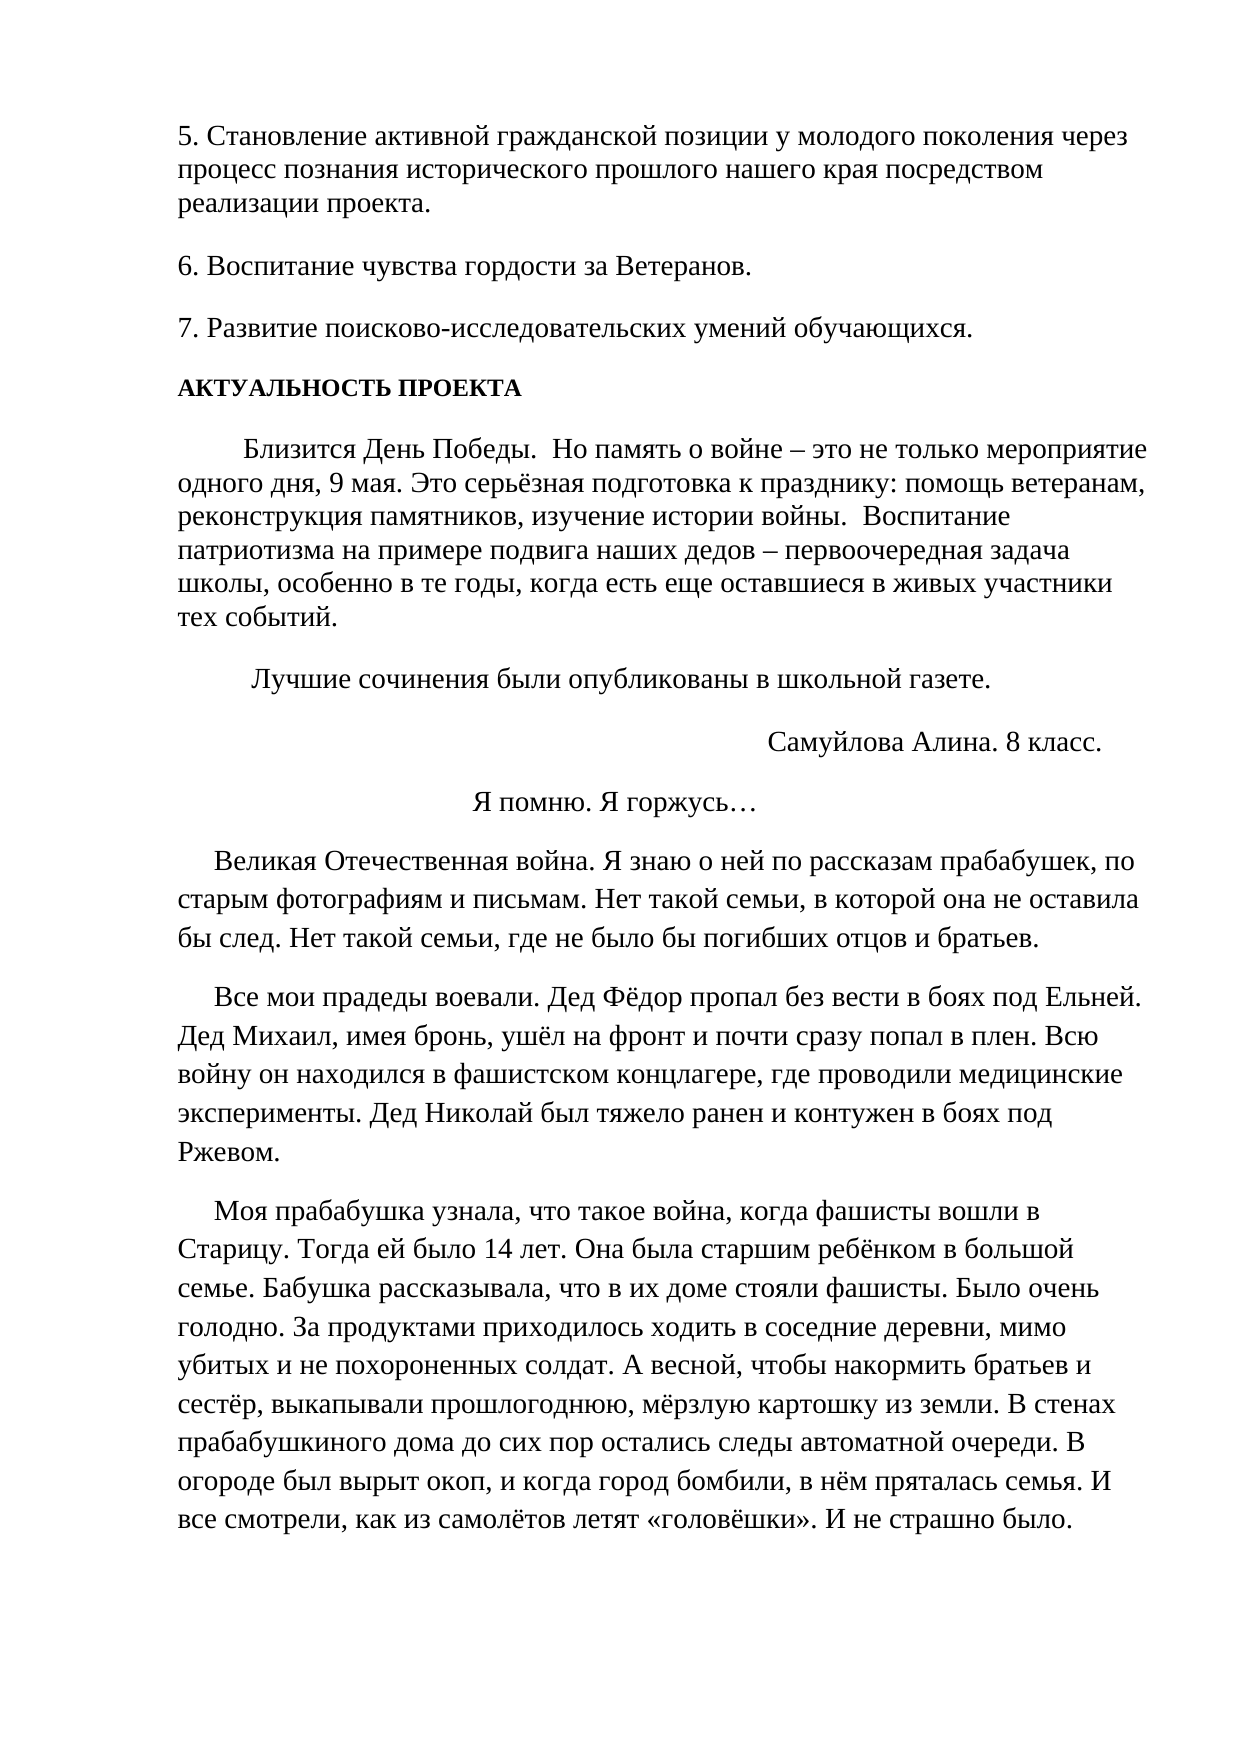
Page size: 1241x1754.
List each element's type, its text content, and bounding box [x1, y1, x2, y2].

text АКТУАЛЬНОСТЬ ПРОЕКТА [177, 373, 1152, 402]
text Я помню. Я горжусь… [398, 784, 1152, 817]
text Великая Отечественная война. Я знаю о ней по рассказам прабабушек, по старым фотографиям и письмам. Нет такой семьи, в которой она не оставила бы след. Нет такой семьи, где не было бы погибших отцов и братьев. [177, 843, 1152, 954]
text 7. Развитие поисково-исследовательских умений обучающихся. [177, 311, 1152, 344]
text 6. Воспитание чувства гордости за Ветеранов. [177, 248, 1152, 281]
text Моя прабабушка узнала, что такое война, когда фашисты вошли в Старицу. Тогда ей было 14 лет. Она была старшим ребёнком в большой семье. Бабушка рассказывала, что в их доме стояли фашисты. Было очень голодно. За продуктами приходилось ходить в соседние деревни, мимо убитых и не похороненных солдат. А весной, чтобы накормить братьев и сестёр, выкапывали прошлогоднюю, мёрзлую картошку из земли. В стенах прабабушкиного дома до сих пор остались следы автоматной очереди. В огороде был вырыт окоп, и когда город бомбили, в нём пряталась семья. И все смотрели, как из самолётов летят «головёшки». И не страшно было. [177, 1193, 1152, 1535]
text Близится День Победы. Но память о войне – это не только мероприятие одного дня, 9 мая. Это серьёзная подготовка к празднику: помощь ветеранам, реконструкция памятников, изучение истории войны. Воспитание патриотизма на примере подвига наших дедов – первоочередная задача школы, особенно в те годы, когда есть еще оставшиеся в живых участники тех событий. [177, 431, 1152, 632]
text 5. Становление активной гражданской позиции у молодого поколения через процесс познания исторического прошлого нашего края посредством реализации проекта. [177, 118, 1152, 219]
text Самуйлова Алина. 8 класс. [693, 724, 1152, 758]
text Лучшие сочинения были опубликованы в школьной газете. [177, 662, 1152, 695]
text Все мои прадеды воевали. Дед Фёдор пропал без вести в боях под Ельней. Дед Михаил, имея бронь, ушёл на фронт и почти сразу попал в плен. Всю войну он находился в фашистском концлагере, где проводили медицинские эксперименты. Дед Николай был тяжело ранен и контужен в боях под Ржевом. [177, 979, 1152, 1167]
